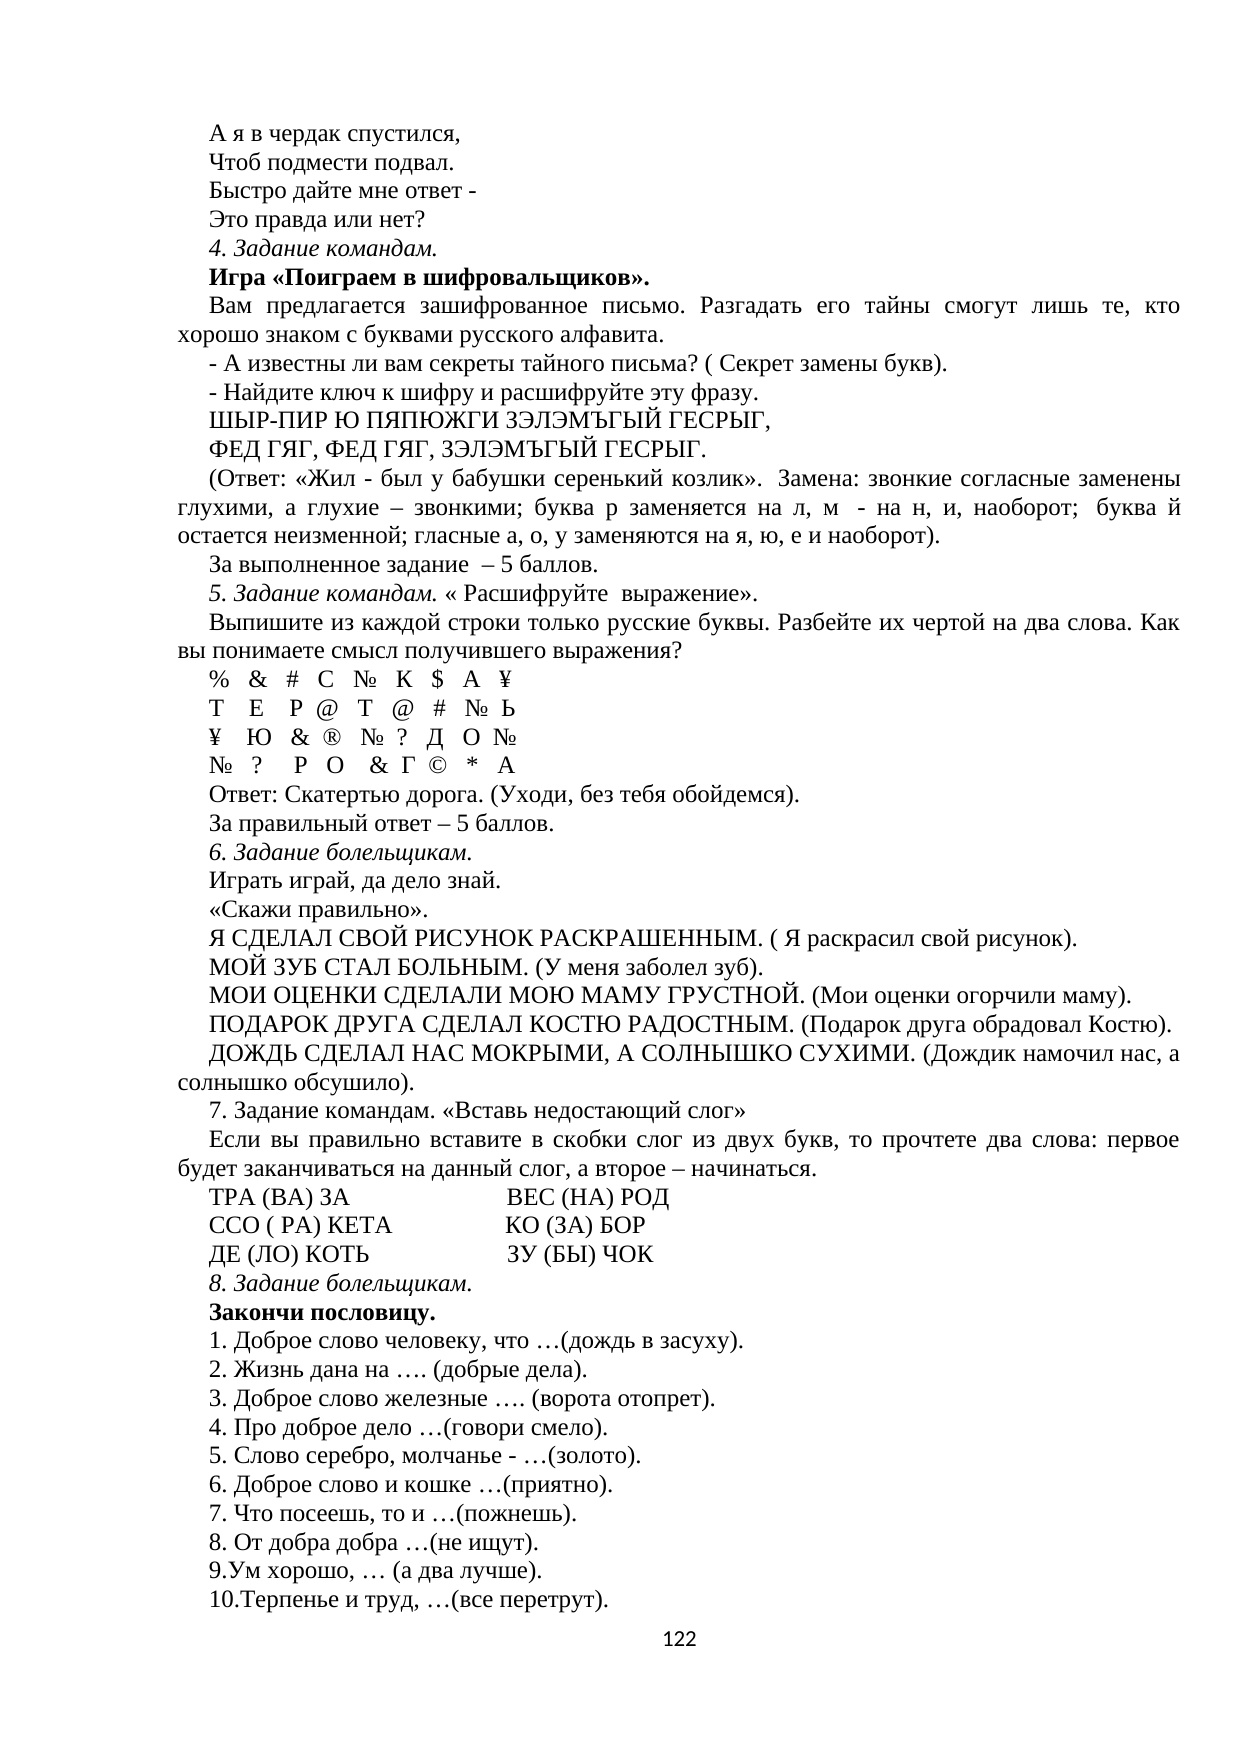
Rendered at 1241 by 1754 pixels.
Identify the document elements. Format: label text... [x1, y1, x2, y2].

text А я в чердак спустился, [177, 118, 1181, 147]
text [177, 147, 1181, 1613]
